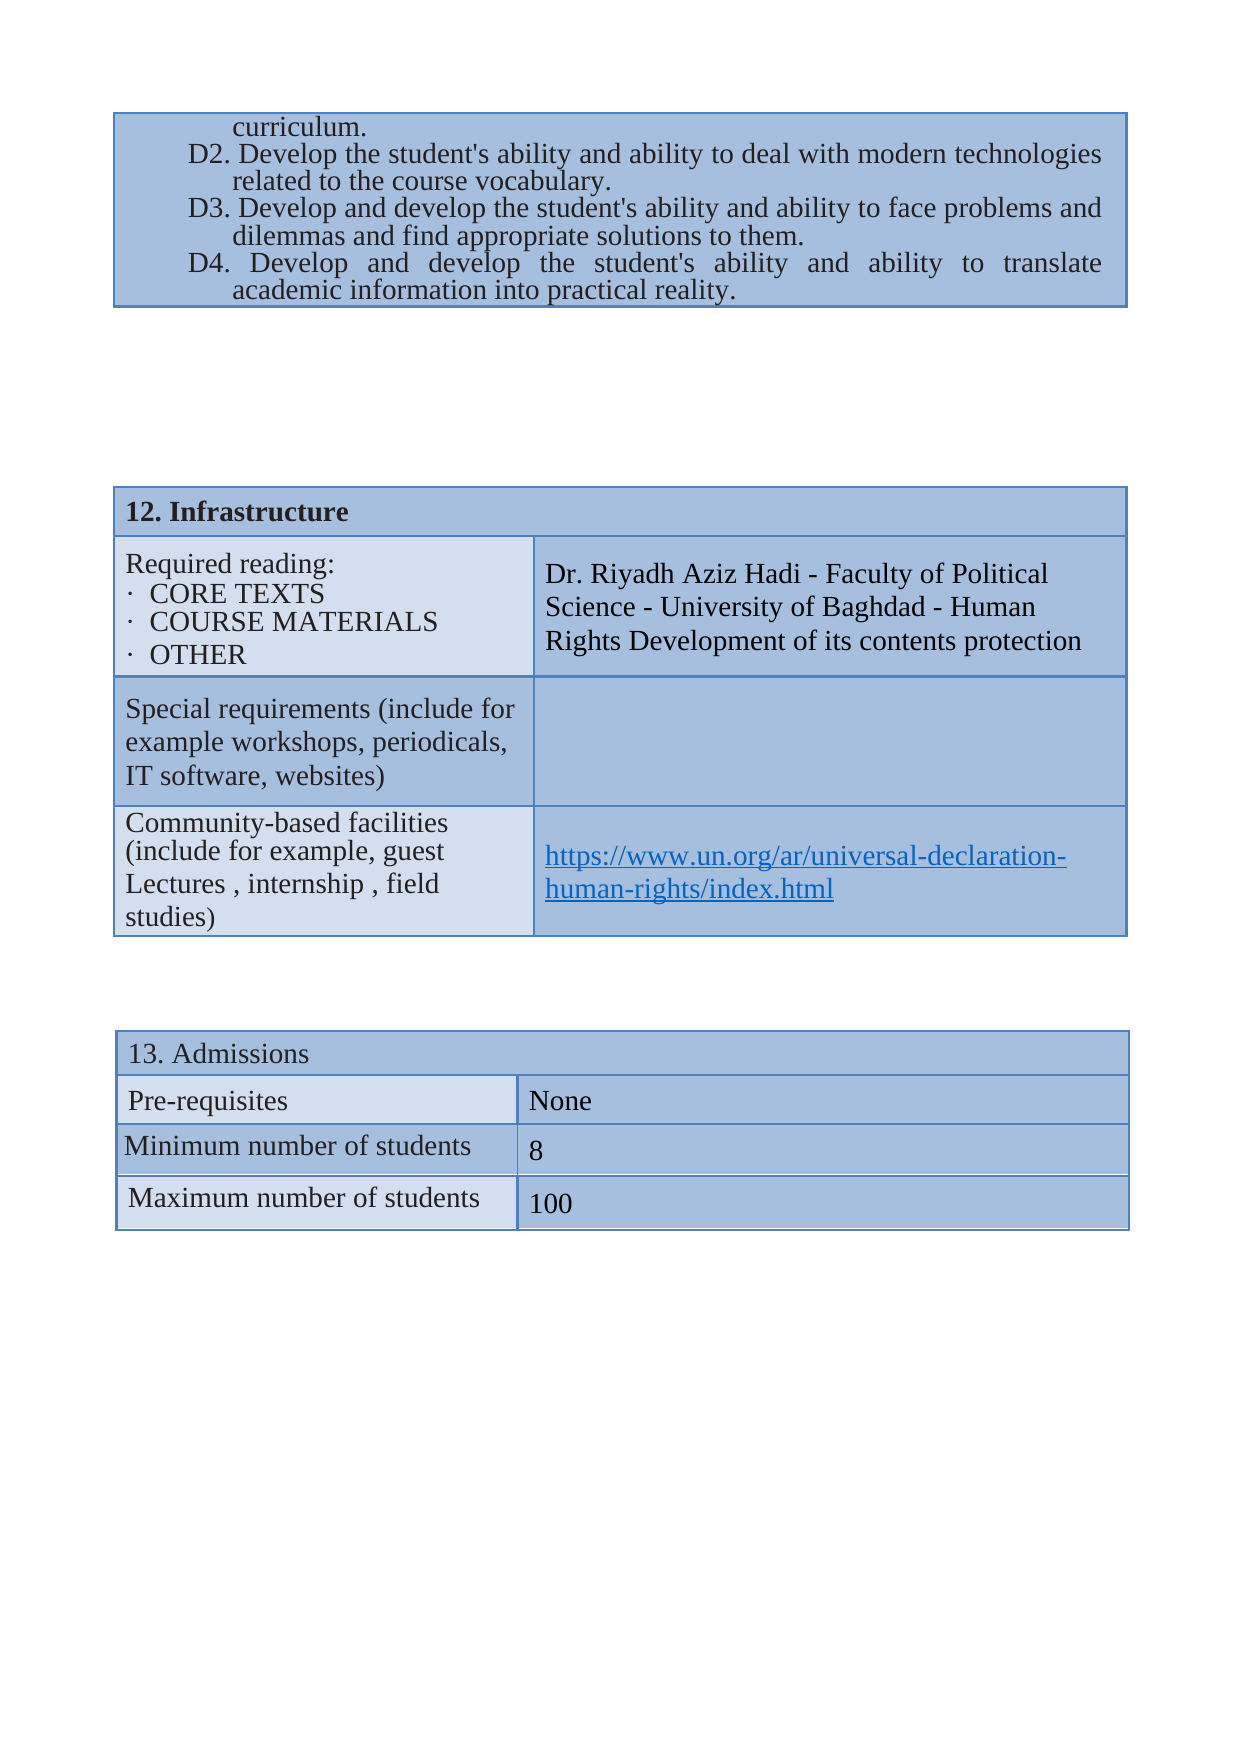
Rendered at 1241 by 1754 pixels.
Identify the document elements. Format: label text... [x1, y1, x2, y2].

table_cell Pre-requisites [118, 1076, 516, 1123]
table_cell Maximum number of students [118, 1177, 516, 1228]
table_cell [535, 678, 1125, 805]
table_cell Dr. Riyadh Aziz Hadi - Faculty of Political Science - University of Baghdad - Human Rights Development of its contents protection [535, 537, 1125, 675]
table_cell Required reading: · CORE TEXTS · COURSE MATERIALS · OTHER [115, 537, 533, 675]
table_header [115, 114, 1125, 305]
table_cell Special requirements (include for example workshops, periodicals, IT software, websites) [115, 678, 533, 805]
table_cell Community-based facilities (include for example, guest Lectures , internship , field studies) [115, 807, 533, 935]
table_cell None [519, 1076, 1128, 1123]
table_cell Minimum number of students [118, 1125, 517, 1174]
table_cell 8 [518, 1125, 1128, 1174]
table_header 13. Admissions [118, 1032, 1128, 1074]
table_cell https://www.un.org/ar/universal-declaration-human-rights/index.html [535, 807, 1125, 935]
table_cell 100 [519, 1177, 1128, 1228]
table_header 12. Infrastructure [115, 488, 1125, 535]
